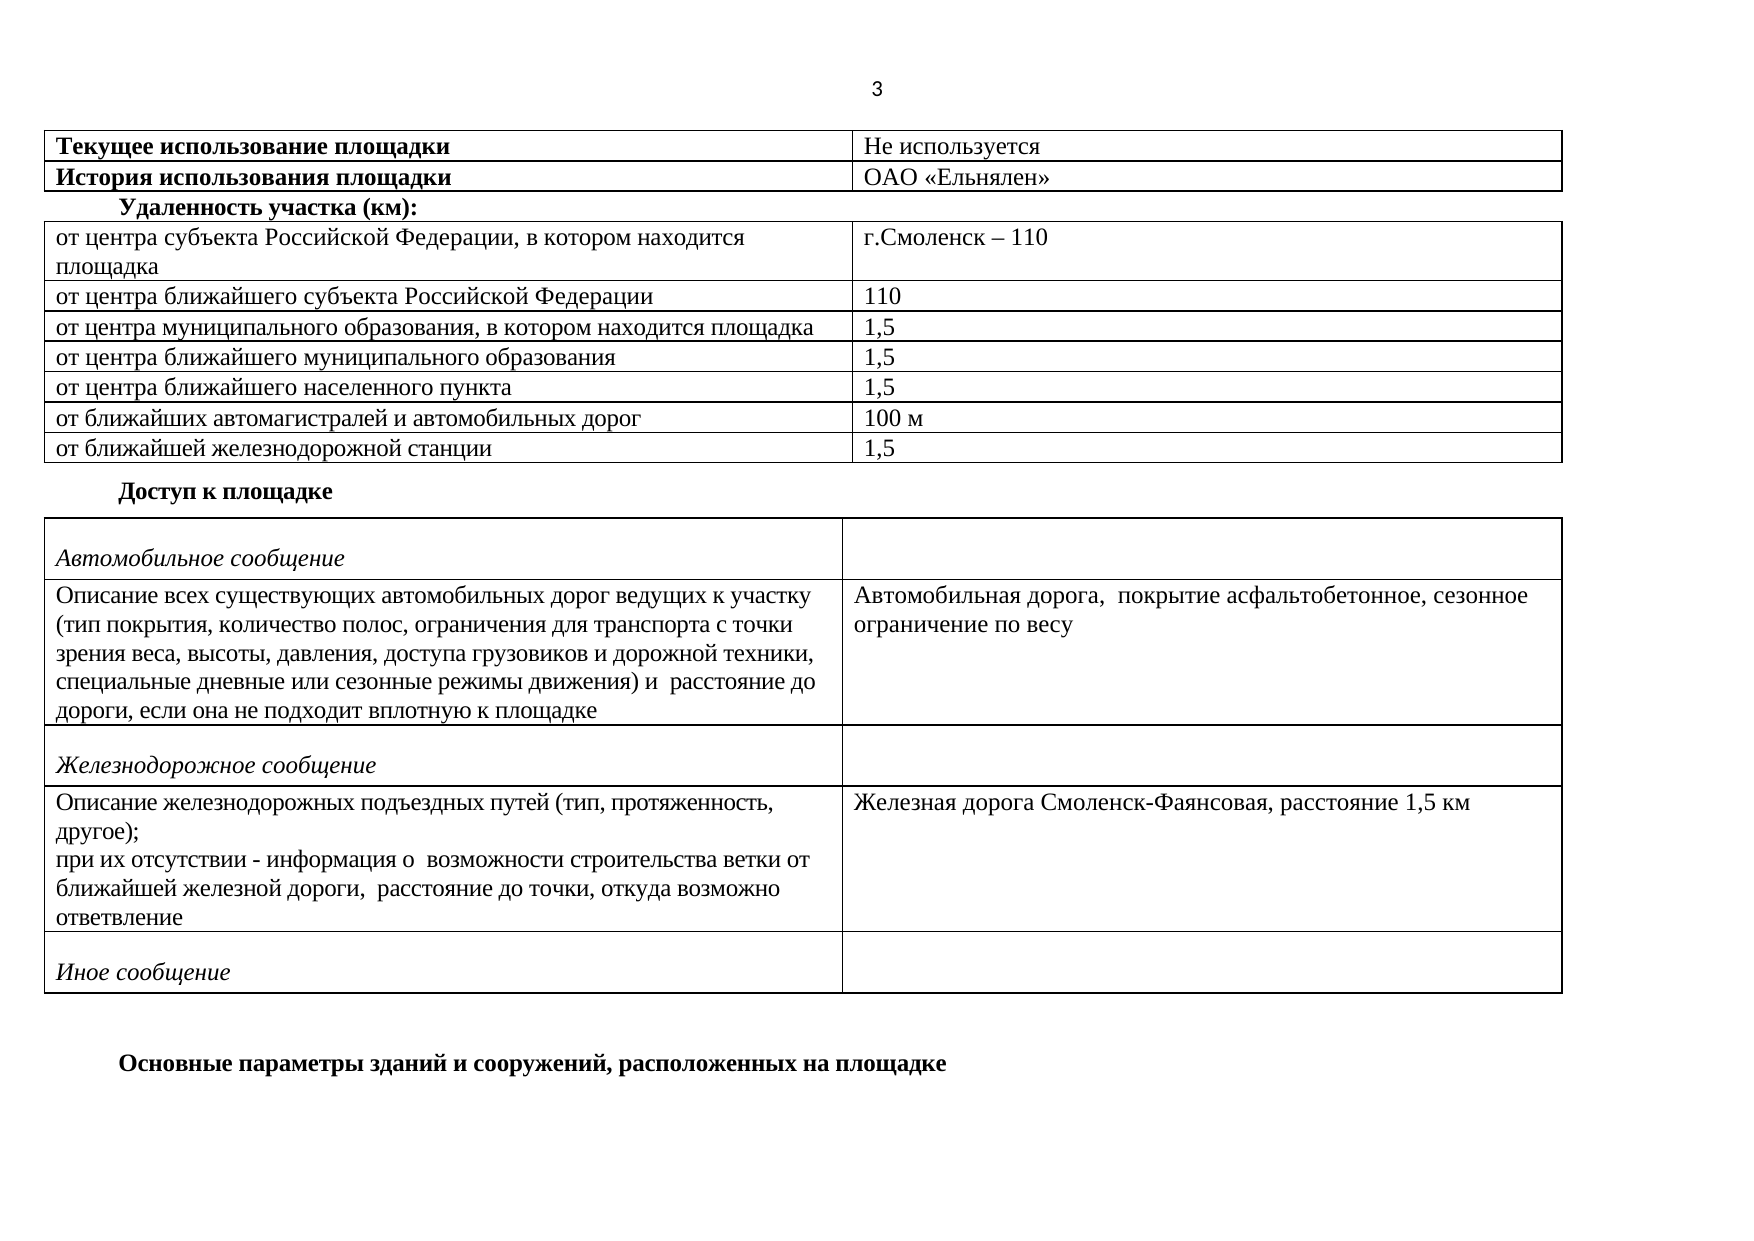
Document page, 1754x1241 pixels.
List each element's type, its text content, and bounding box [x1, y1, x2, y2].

table_cell [843, 932, 1561, 992]
table_cell ОАО «Ельнялен» [853, 162, 1561, 190]
table_header [843, 519, 1561, 578]
table_cell от ближайших автомагистралей и автомобильных дорог [45, 403, 852, 431]
table_cell 110 [853, 281, 1561, 310]
table_cell Описание всех существующих автомобильных дорог ведущих к участку (тип покрытия, количество полос, ограничения для транспорта с точки зрения веса, высоты, давления, доступа грузовиков и дорожной техники, специальные дневные или сезонные режимы движения) и расстояние до дороги, если она не подходит вплотную к площадке [45, 580, 842, 724]
table_header Автомобильное сообщение [45, 519, 842, 578]
table_cell от центра ближайшего населенного пункта [45, 372, 852, 401]
table_cell 1,5 [853, 372, 1561, 401]
table_cell Иное сообщение [45, 932, 842, 992]
table_cell История использования площадки [45, 162, 852, 190]
table_cell 1,5 [853, 433, 1561, 462]
table_cell Автомобильная дорога, покрытие асфальтобетонное, сезонное ограничение по весу [843, 580, 1561, 724]
table_cell Железнодорожное сообщение [45, 726, 842, 785]
text Удаленность участка (км): [118, 192, 1636, 221]
table_header г.Смоленск – 110 [853, 222, 1561, 280]
table_cell 1,5 [853, 342, 1561, 371]
table_cell Описание железнодорожных подъездных путей (тип, протяженность, другое); при их отсутствии - информация о возможности строительства ветки от ближайшей железной дороги, расстояние до точки, откуда возможно ответвление [45, 787, 842, 931]
table_cell Текущее использование площадки [45, 131, 852, 160]
table_cell от центра ближайшего субъекта Российской Федерации [45, 281, 852, 310]
table_header от центра субъекта Российской Федерации, в котором находится площадка [45, 222, 852, 280]
table_cell Железная дорога Смоленск-Фаянсовая, расстояние 1,5 км [843, 787, 1561, 931]
table_cell [843, 726, 1561, 785]
table_cell 1,5 [853, 312, 1561, 340]
text Доступ к площадке [118, 476, 1636, 504]
table_cell от центра муниципального образования, в котором находится площадка [45, 312, 852, 340]
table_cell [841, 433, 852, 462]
table_cell 100 м [853, 403, 1561, 431]
table_cell от центра ближайшего муниципального образования [45, 342, 852, 371]
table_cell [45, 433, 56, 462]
text Основные параметры зданий и сооружений, расположенных на площадке [118, 1048, 1636, 1076]
table_cell Не используется [853, 131, 1561, 160]
